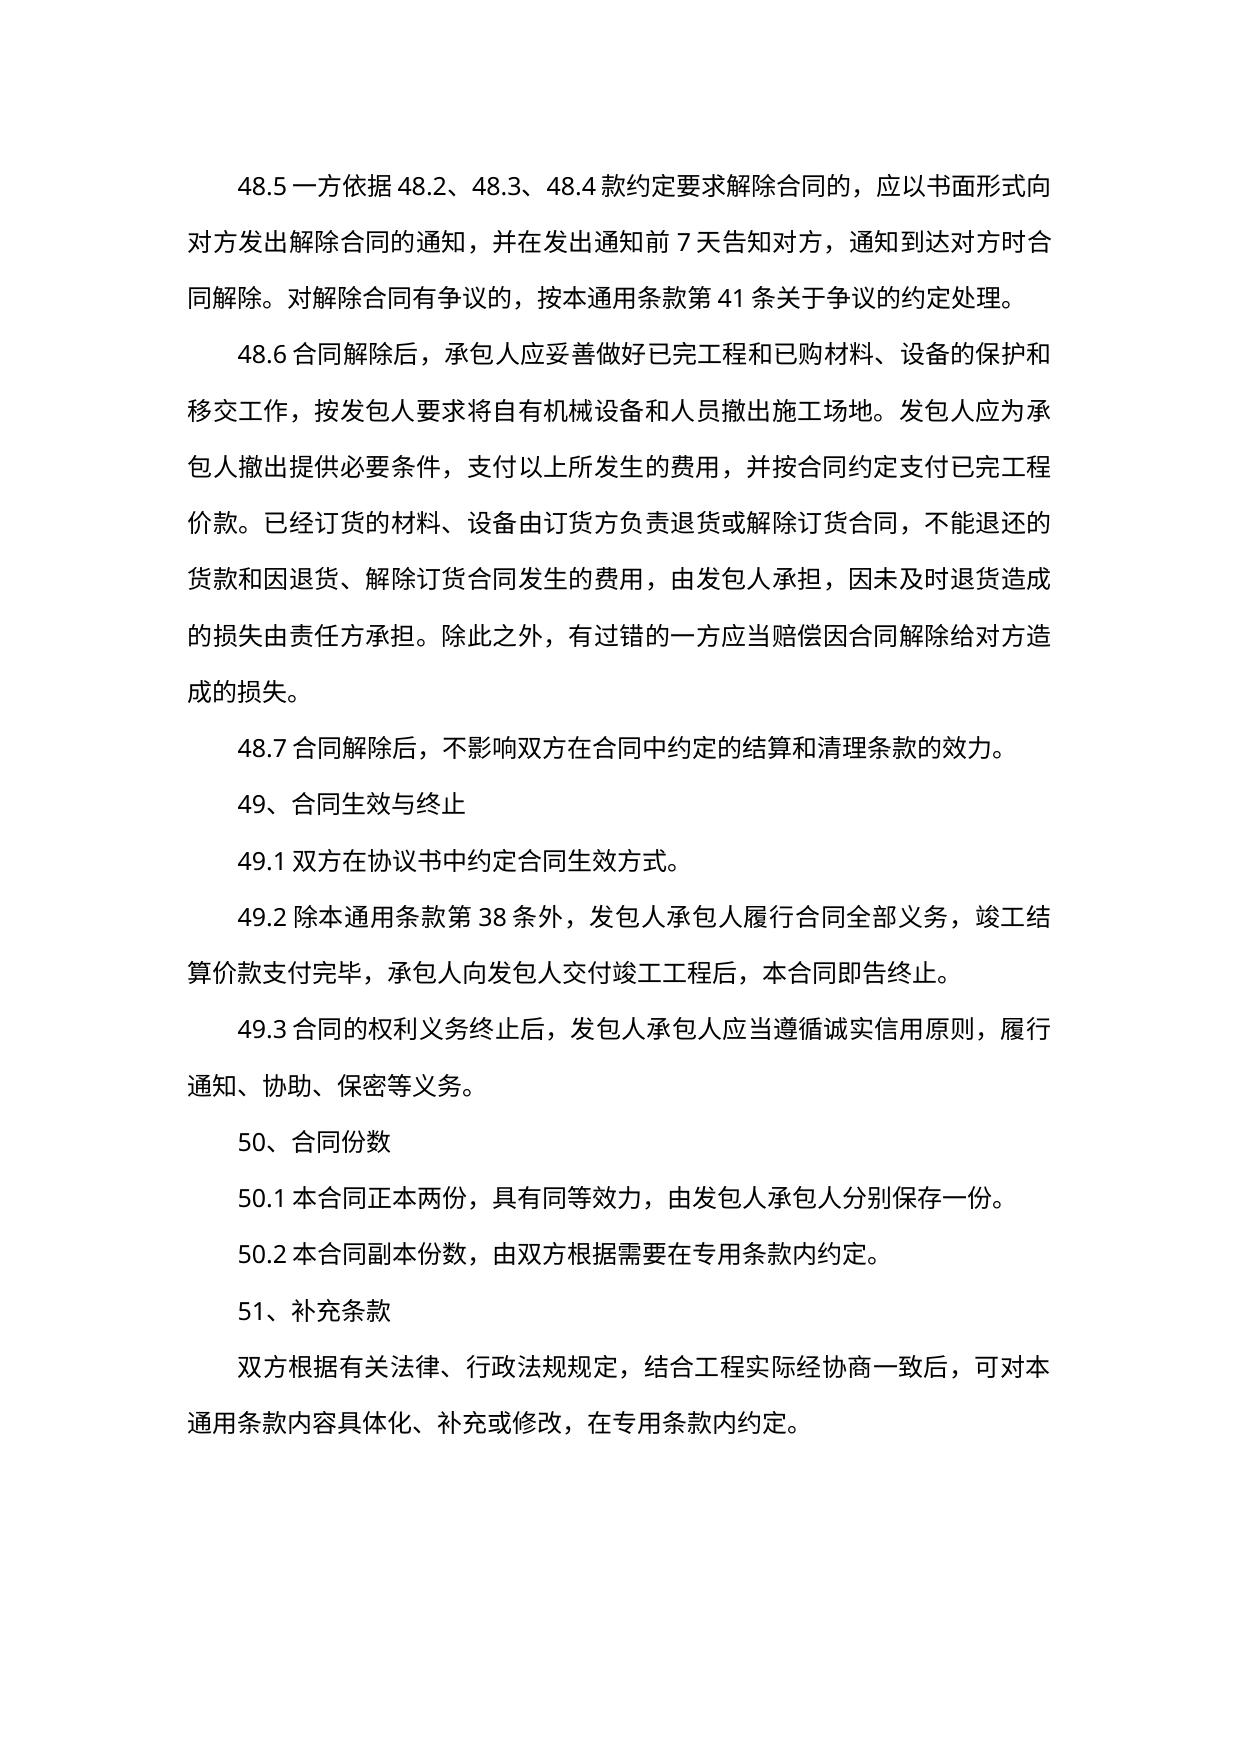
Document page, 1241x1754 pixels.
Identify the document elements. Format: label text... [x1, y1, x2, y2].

text 49.2除本通用条款第38条外，发包人承包人履行合同全部义务，竣工结算价款支付完毕，承包人向发包人交付竣工工程后，本合同即告终止。 [187, 881, 1053, 994]
text 51、补充条款 [187, 1275, 1053, 1331]
text 48.7合同解除后，不影响双方在合同中约定的结算和清理条款的效力。 [187, 712, 1053, 769]
text 48.5一方依据48.2、48.3、48.4款约定要求解除合同的，应以书面形式向对方发出解除合同的通知，并在发出通知前7天告知对方，通知到达对方时合同解除。对解除合同有争议的，按本通用条款第41条关于争议的约定处理。 [187, 150, 1053, 319]
text 49.3合同的权利义务终止后，发包人承包人应当遵循诚实信用原则，履行通知、协助、保密等义务。 [187, 994, 1053, 1106]
text 50.2本合同副本份数，由双方根据需要在专用条款内约定。 [187, 1219, 1053, 1275]
text 50、合同份数 [187, 1106, 1053, 1162]
text 48.6合同解除后，承包人应妥善做好已完工程和已购材料、设备的保护和移交工作，按发包人要求将自有机械设备和人员撤出施工场地。发包人应为承包人撤出提供必要条件，支付以上所发生的费用，并按合同约定支付已完工程价款。已经订货的材料、设备由订货方负责退货或解除订货合同，不能退还的货款和因退货、解除订货合同发生的费用，由发包人承担，因未及时退货造成的损失由责任方承担。除此之外，有过错的一方应当赔偿因合同解除给对方造成的损失。 [187, 319, 1053, 712]
text 双方根据有关法律、行政法规规定，结合工程实际经协商一致后，可对本通用条款内容具体化、补充或修改，在专用条款内约定。 [187, 1331, 1053, 1444]
text 49.1双方在协议书中约定合同生效方式。 [187, 825, 1053, 881]
text 49、合同生效与终止 [187, 769, 1053, 825]
text 50.1本合同正本两份，具有同等效力，由发包人承包人分别保存一份。 [187, 1162, 1053, 1219]
